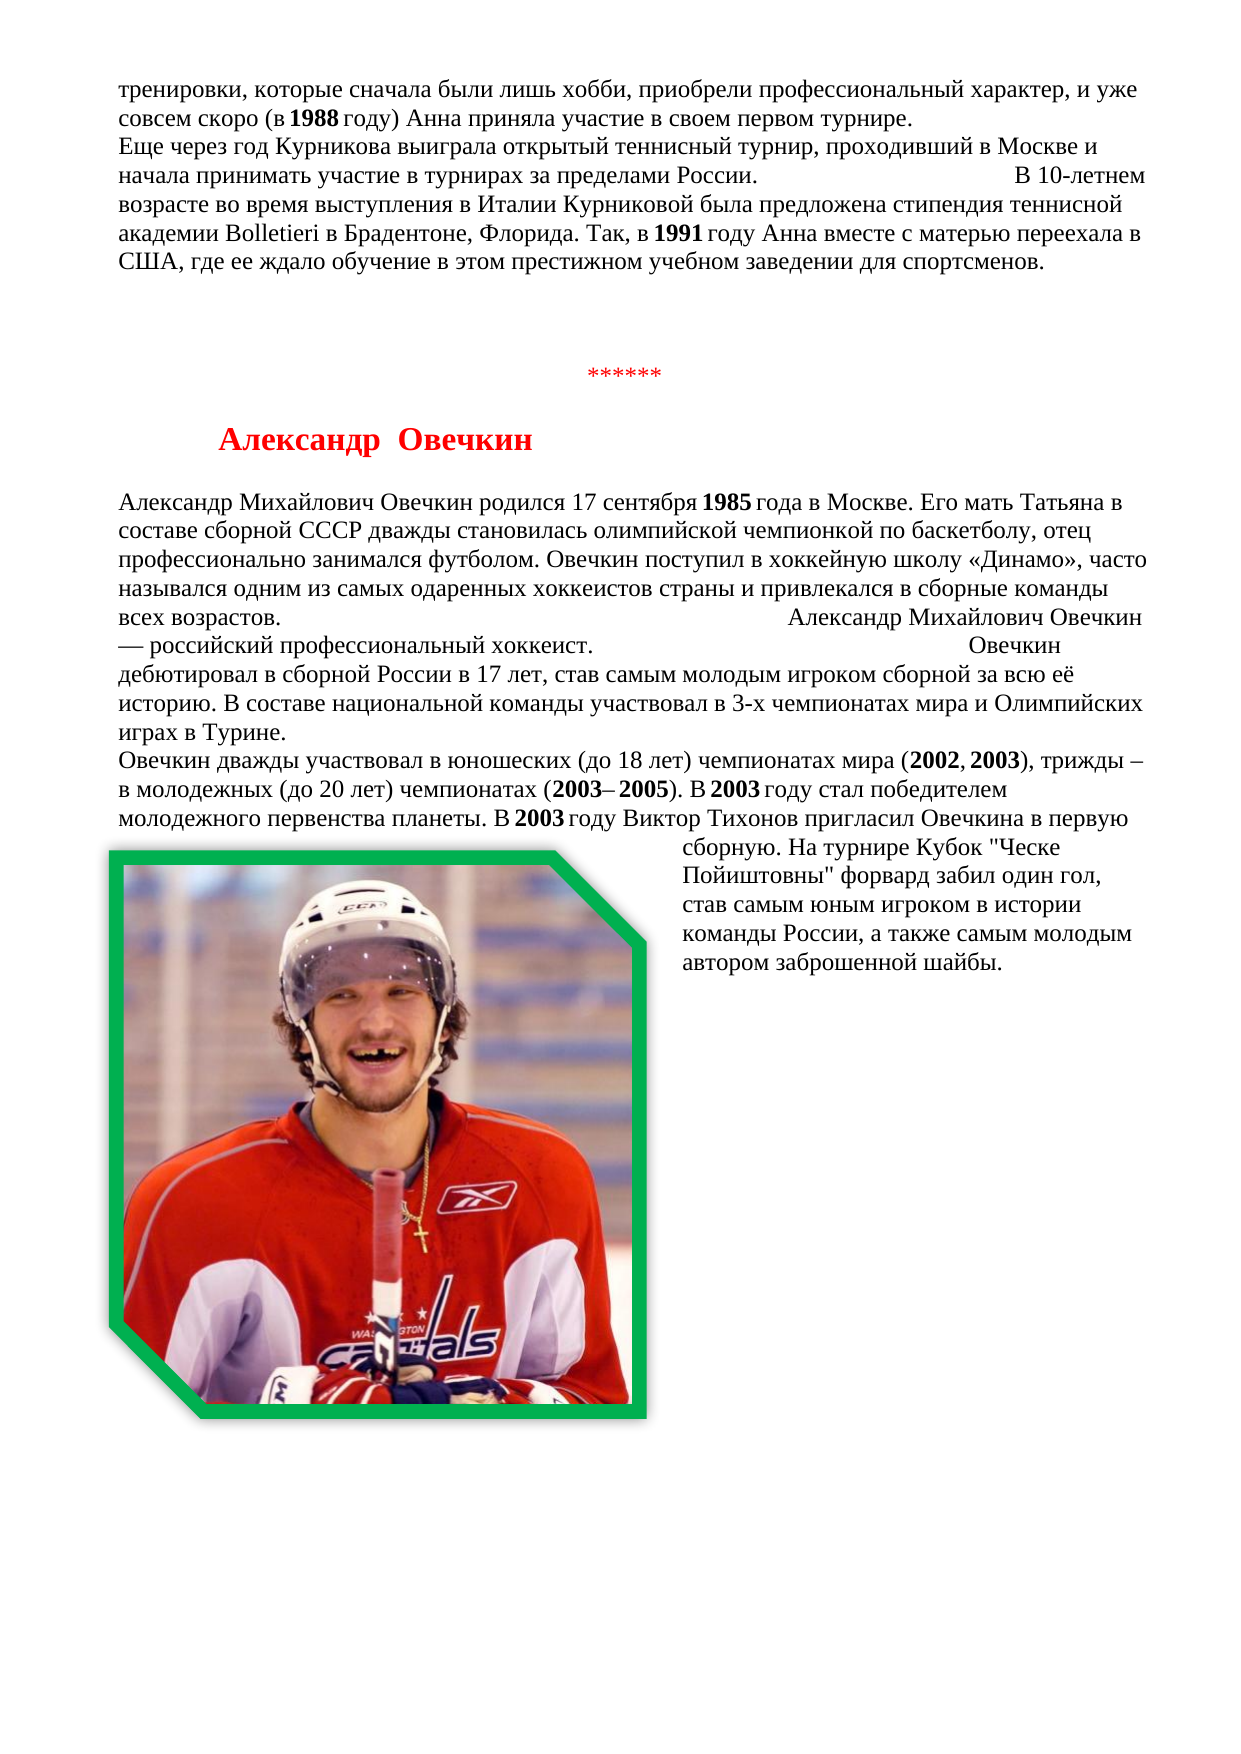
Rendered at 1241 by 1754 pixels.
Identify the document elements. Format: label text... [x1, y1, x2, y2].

text ****** [118, 361, 1152, 390]
text Александр Михайлович Овечкин родился 17 сентября 1985 года в Москве. Его мать Татьяна в составе сборной СССР дважды становилась олимпийской чемпионкой по баскетболу, отец профессионально занимался футболом. Овечкин поступил в хоккейную школу «Динамо», часто назывался одним из самых одаренных хоккеистов страны и привлекался в сборные команды всех возрастов. Александр Михайлович Овечкин — российский профессиональный хоккеист. Овечкин дебютировал в сборной России в 17 лет, став самым молодым игроком сборной за всю её историю. В составе национальной команды участвовал в 3-х чемпионатах мира и Олимпийских играх в Турине. Овечкин дважды участвовал в юношеских (до 18 лет) чемпионатах мира (2002, 2003), трижды – в молодежных (до 20 лет) чемпионатах (2003– 2005). В 2003 году стал победителем молодежного первенства планеты. В 2003 году Виктор Тихонов пригласил Овечкина в первую сборную. На турнире Кубок "Ческе Пойиштовны" форвард забил один гол, став самым юным игроком в истории команды России, а также самым молодым автором заброшенной шайбы. [118, 487, 1152, 976]
text Александр Овечкин [118, 419, 1152, 458]
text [118, 74, 1152, 275]
picture [124, 865, 632, 1404]
